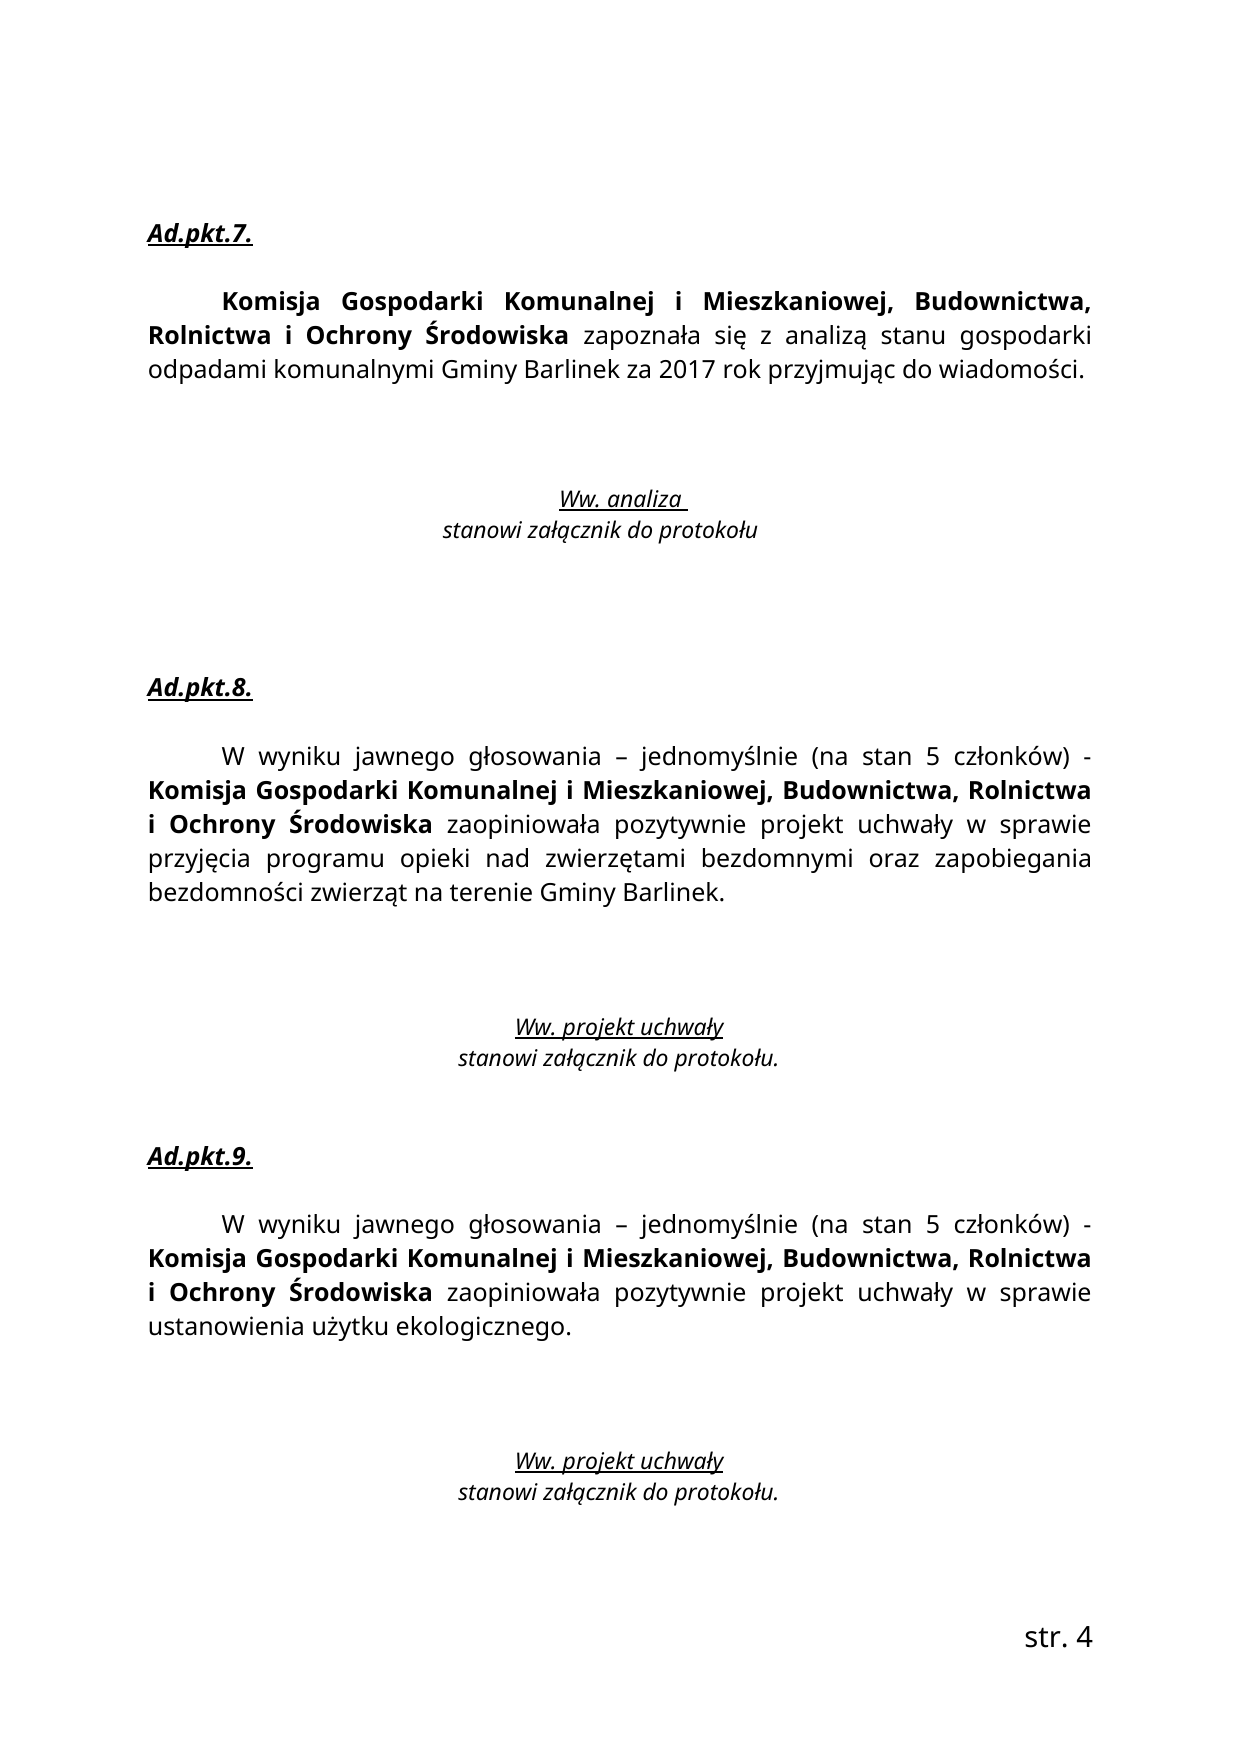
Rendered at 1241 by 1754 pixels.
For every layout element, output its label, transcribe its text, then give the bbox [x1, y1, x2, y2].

text Ww. analiza [148, 483, 1093, 514]
text Ww. projekt uchwały [148, 1011, 1093, 1042]
text Ad.pkt.8. [148, 670, 1093, 704]
text Ad.pkt.7. [148, 216, 1093, 250]
text Komisja Gospodarki Komunalnej i Mieszkaniowej, Budownictwa, Rolnictwa i Ochrony Środowiska zapoznała się z analizą stanu gospodarki odpadami komunalnymi Gminy Barlinek za 2017 rok przyjmując do wiadomości. [148, 284, 1093, 386]
text stanowi załącznik do protokołu [369, 514, 1093, 545]
text Ad.pkt.9. [148, 1138, 1093, 1173]
text stanowi załącznik do protokołu. [148, 1042, 1093, 1073]
text stanowi załącznik do protokołu. [148, 1476, 1093, 1508]
text W wyniku jawnego głosowania – jednomyślnie (na stan 5 członków) - Komisja Gospodarki Komunalnej i Mieszkaniowej, Budownictwa, Rolnictwa i Ochrony Środowiska zaopiniowała pozytywnie projekt uchwały w sprawie ustanowienia użytku ekologicznego. [148, 1207, 1093, 1343]
text Ww. projekt uchwały [148, 1445, 1093, 1476]
text W wyniku jawnego głosowania – jednomyślnie (na stan 5 członków) - Komisja Gospodarki Komunalnej i Mieszkaniowej, Budownictwa, Rolnictwa i Ochrony Środowiska zaopiniowała pozytywnie projekt uchwały w sprawie przyjęcia programu opieki nad zwierzętami bezdomnymi oraz zapobiegania bezdomności zwierząt na terenie Gminy Barlinek. [148, 738, 1093, 908]
